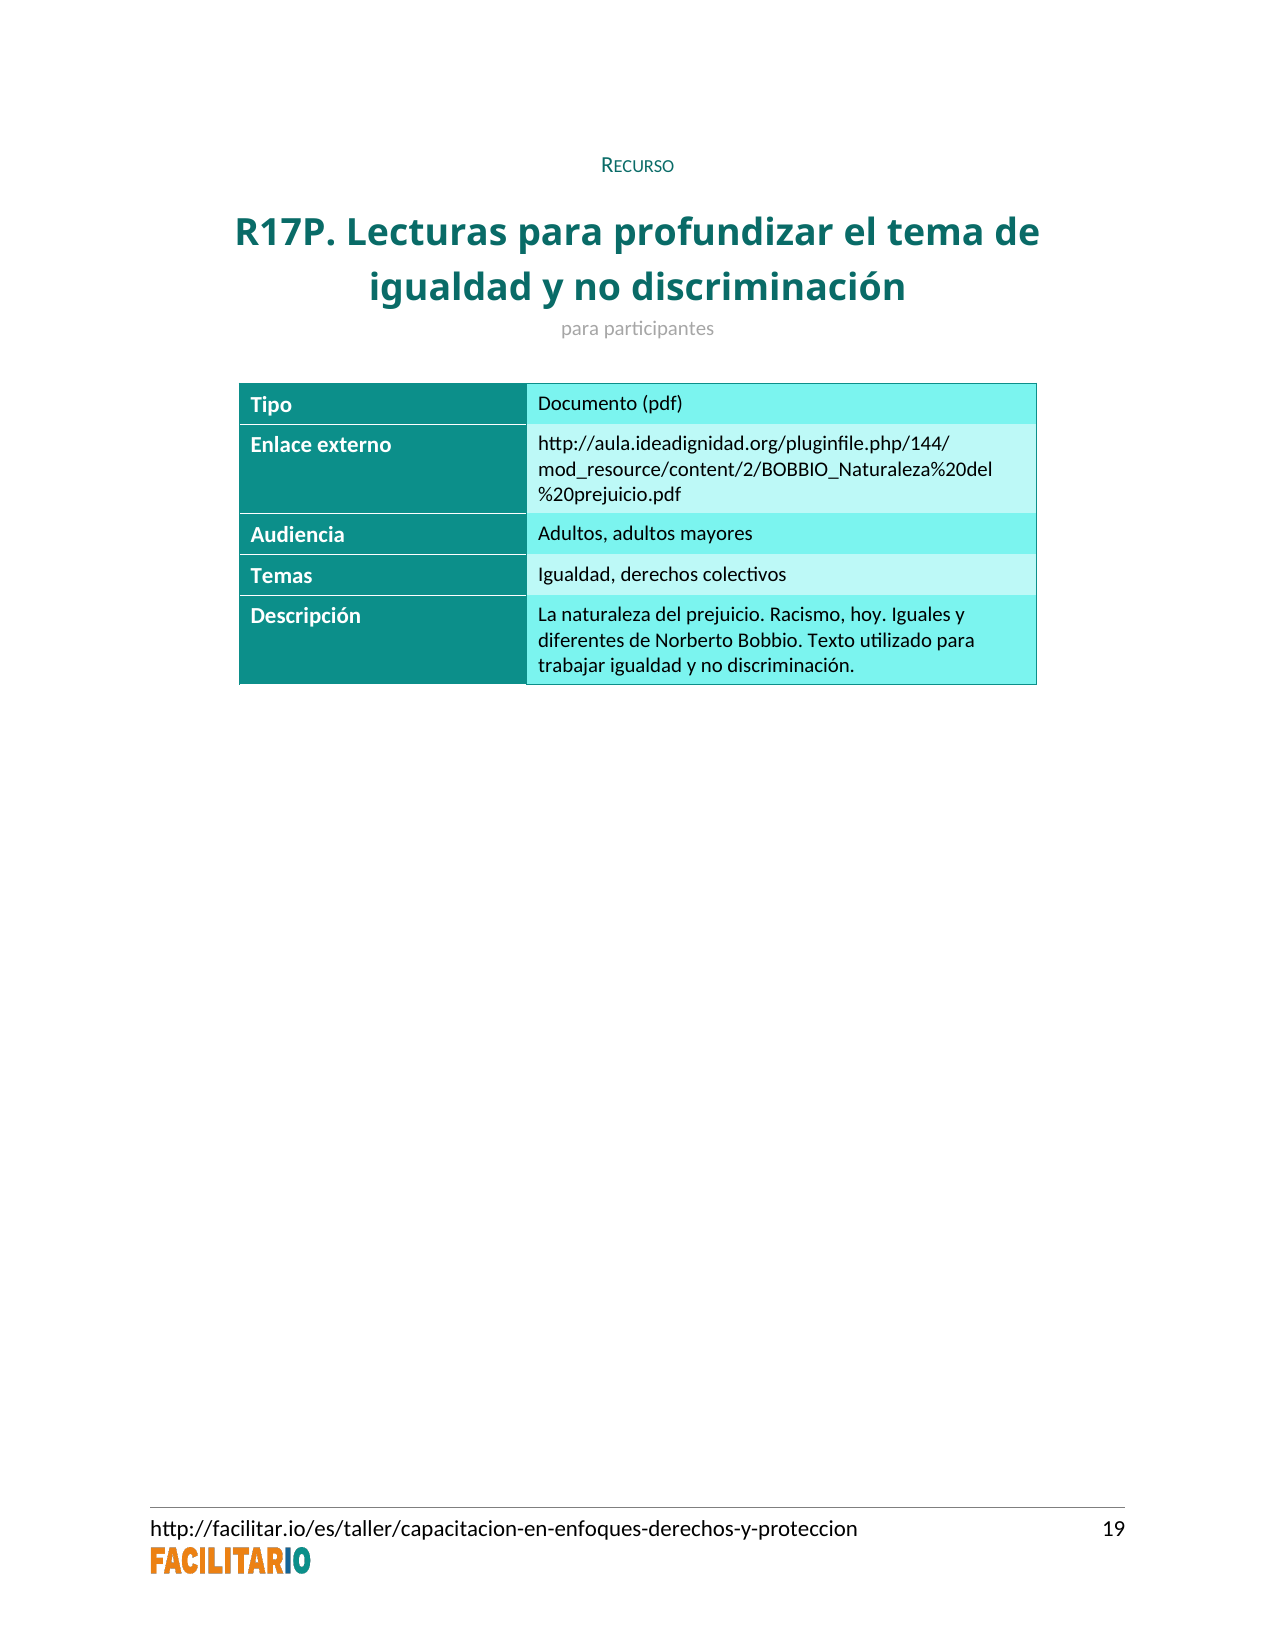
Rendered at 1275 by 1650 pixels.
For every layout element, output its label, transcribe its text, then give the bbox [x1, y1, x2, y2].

table_cell Temas [240, 555, 526, 595]
text para participantes [150, 315, 1125, 341]
table_cell Enlace externo [240, 425, 526, 513]
table_cell Descripción [240, 596, 526, 684]
table_cell Adultos, adultos mayores [527, 513, 1036, 554]
text Recurso [150, 150, 1125, 178]
picture [145, 1544, 315, 1576]
table_cell http://aula.ideadignidad.org/pluginfile.php/144/mod_resource/content/2/BOBBIO_Naturaleza%20del%20prejuicio.pdf [527, 424, 1036, 513]
table_cell La naturaleza del prejuicio. Racismo, hoy. Iguales y diferentes de Norberto Bobbio. Texto utilizado para trabajar igualdad y no discriminación. [527, 595, 1036, 684]
subtitle R17P. Lecturas para profundizar el tema de igualdad y no discriminación [150, 205, 1125, 311]
table_cell Audiencia [240, 514, 526, 554]
table_header Tipo [240, 384, 526, 424]
table_cell Igualdad, derechos colectivos [527, 554, 1036, 595]
table_header Documento (pdf) [527, 384, 1036, 424]
